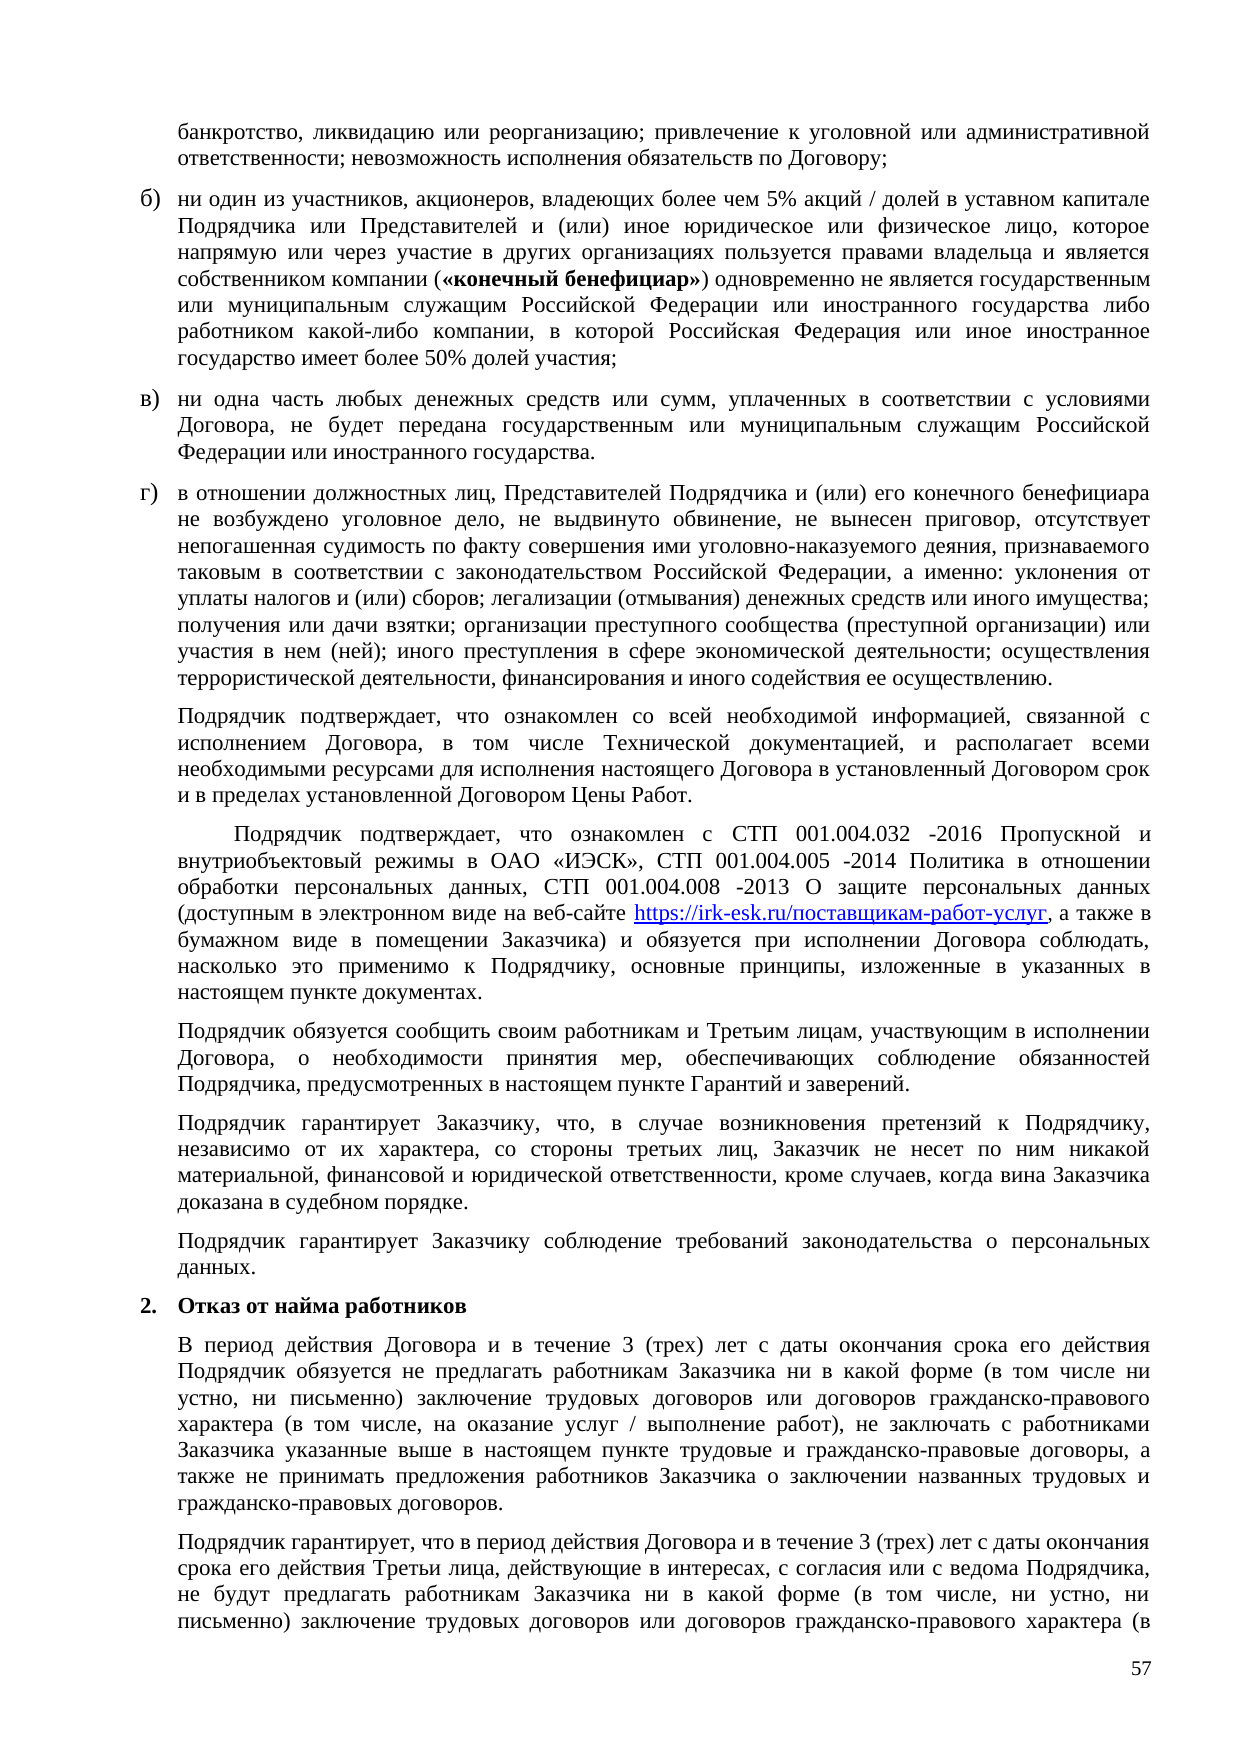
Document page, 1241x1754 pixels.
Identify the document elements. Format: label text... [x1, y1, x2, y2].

text Подрядчик подтверждает, что ознакомлен со всей необходимой информацией, связанной с исполнением Договора, в том числе Технической документацией, и располагает всеми необходимыми ресурсами для исполнения настоящего Договора в установленный Договором срок и в пределах установленной Договором Цены Работ. [177, 702, 1152, 808]
list в отношении должностных лиц, Представителей Подрядчика и (или) его конечного бенефициара не возбуждено уголовное дело, не выдвинуто обвинение, не вынесен приговор, отсутствует непогашенная судимость по факту совершения ими уголовно-наказуемого деяния, признаваемого таковым в соответствии с законодательством Российской Федерации, а именно: уклонения от уплаты налогов и (или) сборов; легализации (отмывания) денежных средств или иного имущества; получения или дачи взятки; организации преступного сообщества (преступной организации) или участия в нем (ней); иного преступления в сфере экономической деятельности; осуществления террористической деятельности, финансирования и иного содействия ее осуществлению. [140, 477, 1152, 690]
text Подрядчик обязуется сообщить своим работникам и Третьим лицам, участвующим в исполнении Договора, о необходимости принятия мер, обеспечивающих соблюдение обязанностей Подрядчика, предусмотренных в настоящем пункте Гарантий и заверений. [177, 1017, 1152, 1096]
list ни одна часть любых денежных средств или сумм, уплаченных в соответствии с условиями Договора, не будет передана государственным или муниципальным служащим Российской Федерации или иностранного государства. [140, 383, 1152, 464]
list ни один из участников, акционеров, владеющих более чем 5% акций / долей в уставном капитале Подрядчика или Представителей и (или) иное юридическое или физическое лицо, которое напрямую или через участие в других организациях пользуется правами владельца и является собственником компании («конечный бенефициар») одновременно не является государственным или муниципальным служащим Российской Федерации или иностранного государства либо работником какой-либо компании, в которой Российская Федерация или иное иностранное государство имеет более 50% долей участия; [140, 183, 1152, 370]
text Подрядчик гарантирует Заказчику соблюдение требований законодательства о персональных данных. [177, 1227, 1152, 1279]
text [177, 1528, 1152, 1633]
text В период действия Договора и в течение 3 (трех) лет с даты окончания срока его действия Подрядчик обязуется не предлагать работникам Заказчика ни в какой форме (в том числе ни устно, ни письменно) заключение трудовых договоров или договоров гражданско-правового характера (в том числе, на оказание услуг / выполнение работ), не заключать с работниками Заказчика указанные выше в настоящем пункте трудовые и гражданско-правовые договоры, а также не принимать предложения работников Заказчика о заключении названных трудовых и гражданско-правовых договоров. [177, 1331, 1152, 1515]
text Подрядчик подтверждает, что ознакомлен с СТП 001.004.032 -2016 Пропускной и внутриобъектовый режимы в ОАО «ИЭСК», СТП 001.004.005 -2014 Политика в отношении обработки персональных данных, СТП 001.004.008 -2013 О защите персональных данных (доступным в электронном виде на веб-сайте https://irk-esk.ru/поставщикам-работ-услуг, а также в бумажном виде в помещении Заказчика) и обязуется при исполнении Договора соблюдать, насколько это применимо к Подрядчику, основные принципы, изложенные в указанных в настоящем пункте документах. [177, 820, 1152, 1005]
list Отказ от найма работников [140, 1292, 1152, 1318]
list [140, 118, 1152, 171]
text Подрядчик гарантирует Заказчику, что, в случае возникновения претензий к Подрядчику, независимо от их характера, со стороны третьих лиц, Заказчик не несет по ним никакой материальной, финансовой и юридической ответственности, кроме случаев, когда вина Заказчика доказана в судебном порядке. [177, 1109, 1152, 1214]
